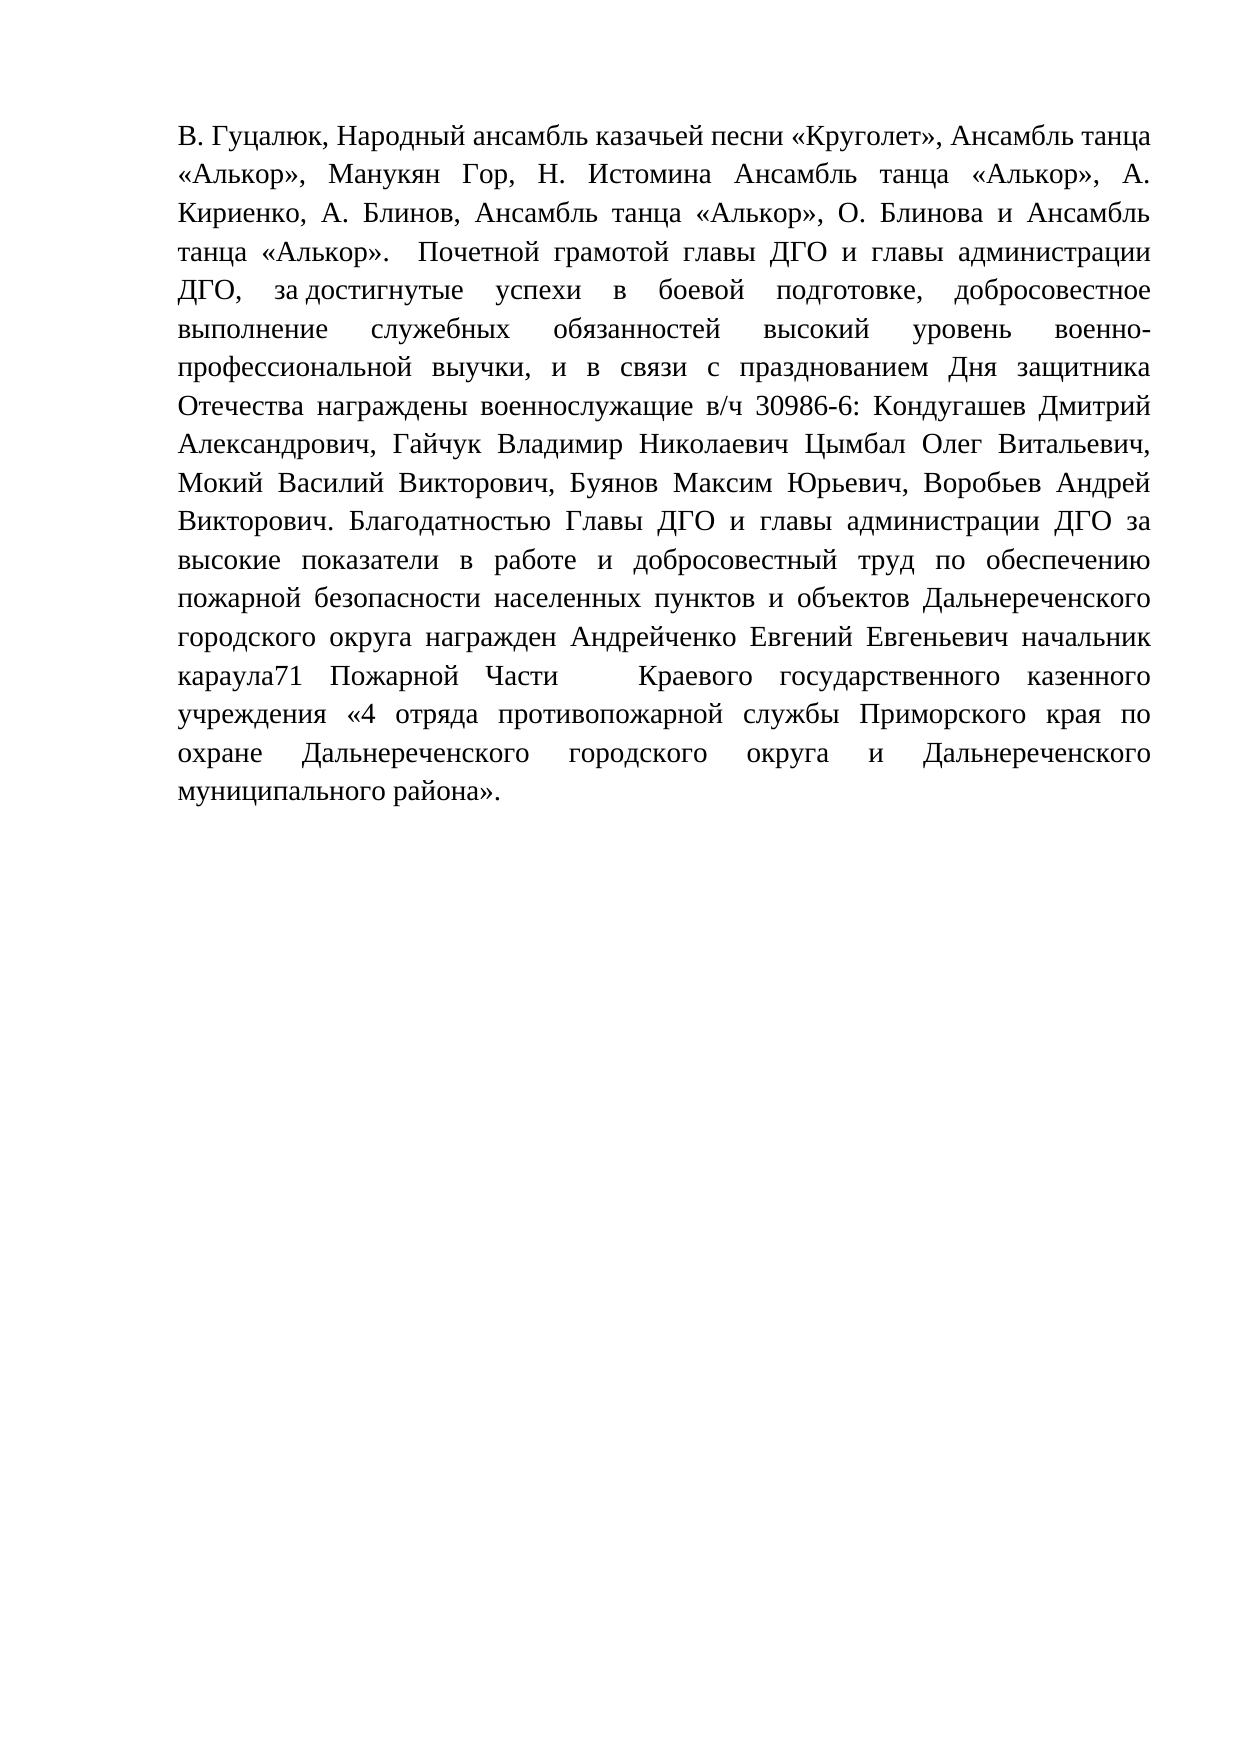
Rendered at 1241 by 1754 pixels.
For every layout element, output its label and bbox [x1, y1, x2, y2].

text [177, 118, 1152, 807]
